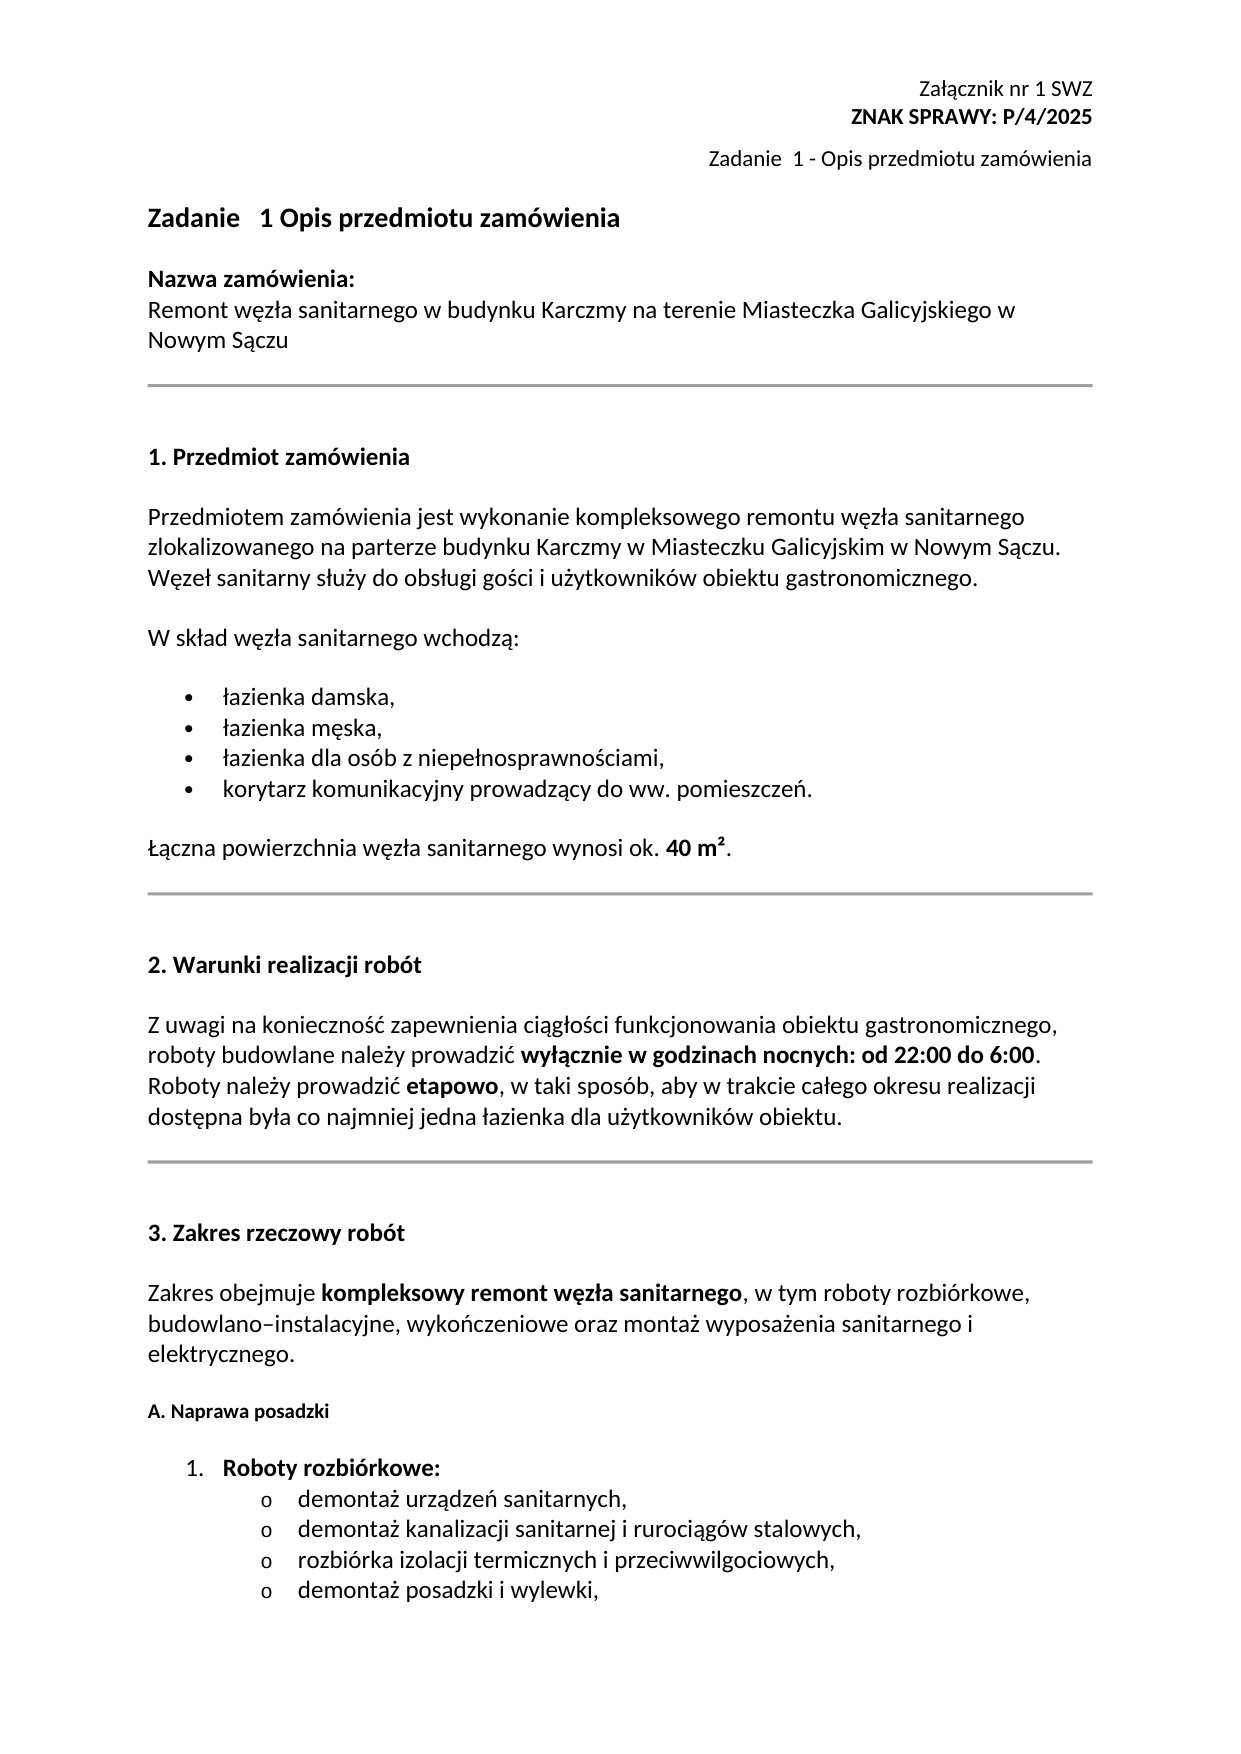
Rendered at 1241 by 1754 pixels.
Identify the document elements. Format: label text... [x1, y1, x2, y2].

text 1. Przedmiot zamówienia [148, 441, 1093, 472]
list korytarz komunikacyjny prowadzący do ww. pomieszczeń. [185, 773, 1093, 803]
text Nazwa zamówienia: Remont węzła sanitarnego w budynku Karczmy na terenie Miasteczka Galicyjskiego w Nowym Sączu [148, 263, 1093, 355]
text Z uwagi na konieczność zapewnienia ciągłości funkcjonowania obiektu gastronomicznego, roboty budowlane należy prowadzić wyłącznie w godzinach nocnych: od 22:00 do 6:00. Roboty należy prowadzić etapowo, w taki sposób, aby w trakcie całego okresu realizacji dostępna była co najmniej jedna łazienka dla użytkowników obiektu. [148, 1009, 1093, 1131]
list rozbiórka izolacji termicznych i przeciwwilgociowych, [260, 1544, 1093, 1575]
list łazienka damska, [185, 681, 1093, 712]
text Zakres obejmuje kompleksowy remont węzła sanitarnego, w tym roboty rozbiórkowe, budowlano–instalacyjne, wykończeniowe oraz montaż wyposażenia sanitarnego i elektrycznego. [148, 1277, 1093, 1369]
text Przedmiotem zamówienia jest wykonanie kompleksowego remontu węzła sanitarnego zlokalizowanego na parterze budynku Karczmy w Miasteczku Galicyjskim w Nowym Sączu. Węzeł sanitarny służy do obsługi gości i użytkowników obiektu gastronomicznego. [148, 501, 1093, 592]
list Roboty rozbiórkowe: [185, 1453, 1093, 1483]
text W skład węzła sanitarnego wchodzą: [148, 622, 1093, 652]
text Zadanie 1 Opis przedmiotu zamówienia [148, 200, 1093, 234]
text 3. Zakres rzeczowy robót [148, 1218, 1093, 1248]
list demontaż posadzki i wylewki, [260, 1575, 1093, 1605]
list łazienka męska, [185, 712, 1093, 742]
list demontaż urządzeń sanitarnych, [260, 1483, 1093, 1514]
list łazienka dla osób z niepełnosprawnościami, [185, 742, 1093, 773]
text 2. Warunki realizacji robót [148, 949, 1093, 980]
text A. Naprawa posadzki [148, 1398, 1093, 1423]
list demontaż kanalizacji sanitarnej i rurociągów stalowych, [260, 1514, 1093, 1544]
text Łączna powierzchnia węzła sanitarnego wynosi ok. 40 m². [148, 833, 1093, 863]
